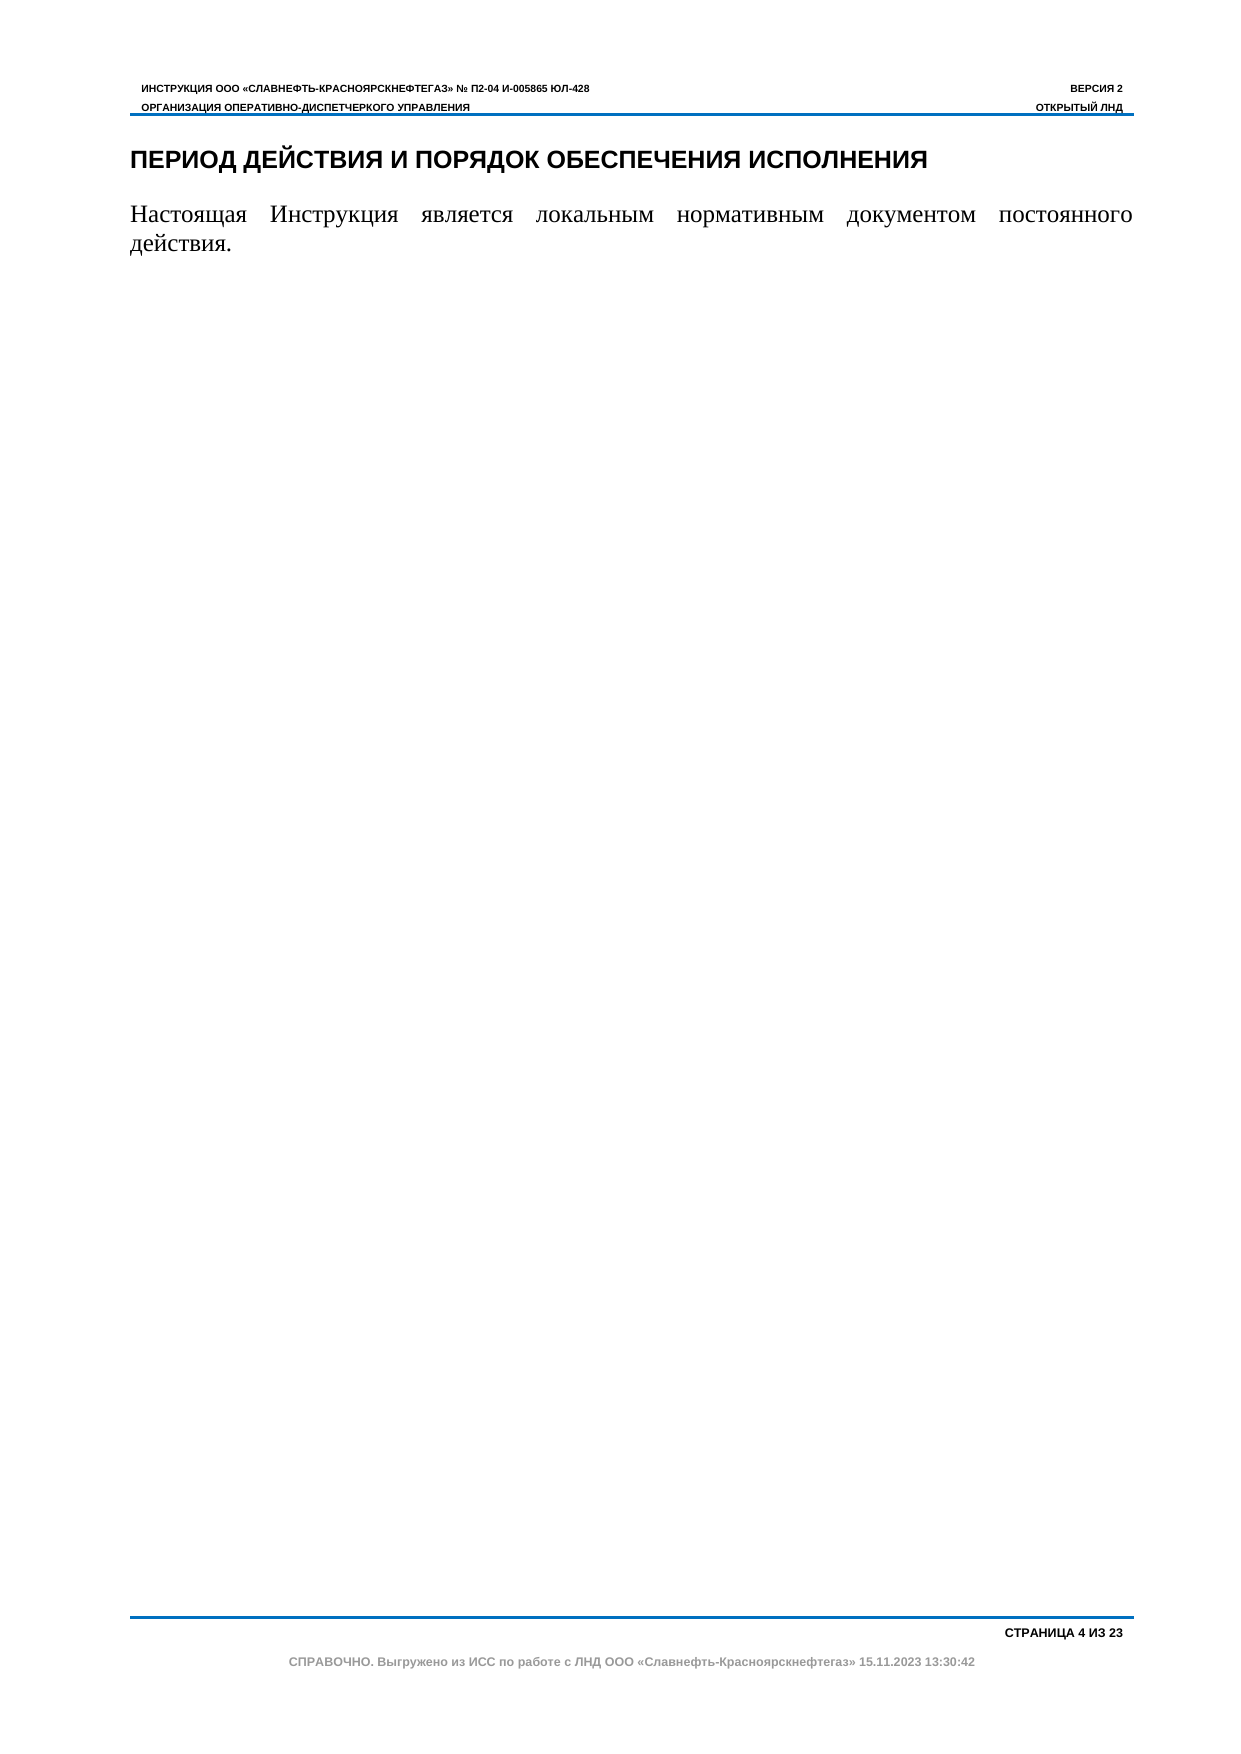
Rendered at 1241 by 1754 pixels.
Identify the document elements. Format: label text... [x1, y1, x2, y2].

text Настоящая Инструкция является локальным нормативным документом постоянного действия. [130, 199, 1134, 256]
subtitle ПЕРИОД ДЕЙСТВИЯ И ПОРЯДОК ОБЕСПЕЧЕНИЯ ИСПОЛНЕНИЯ [130, 145, 1134, 174]
